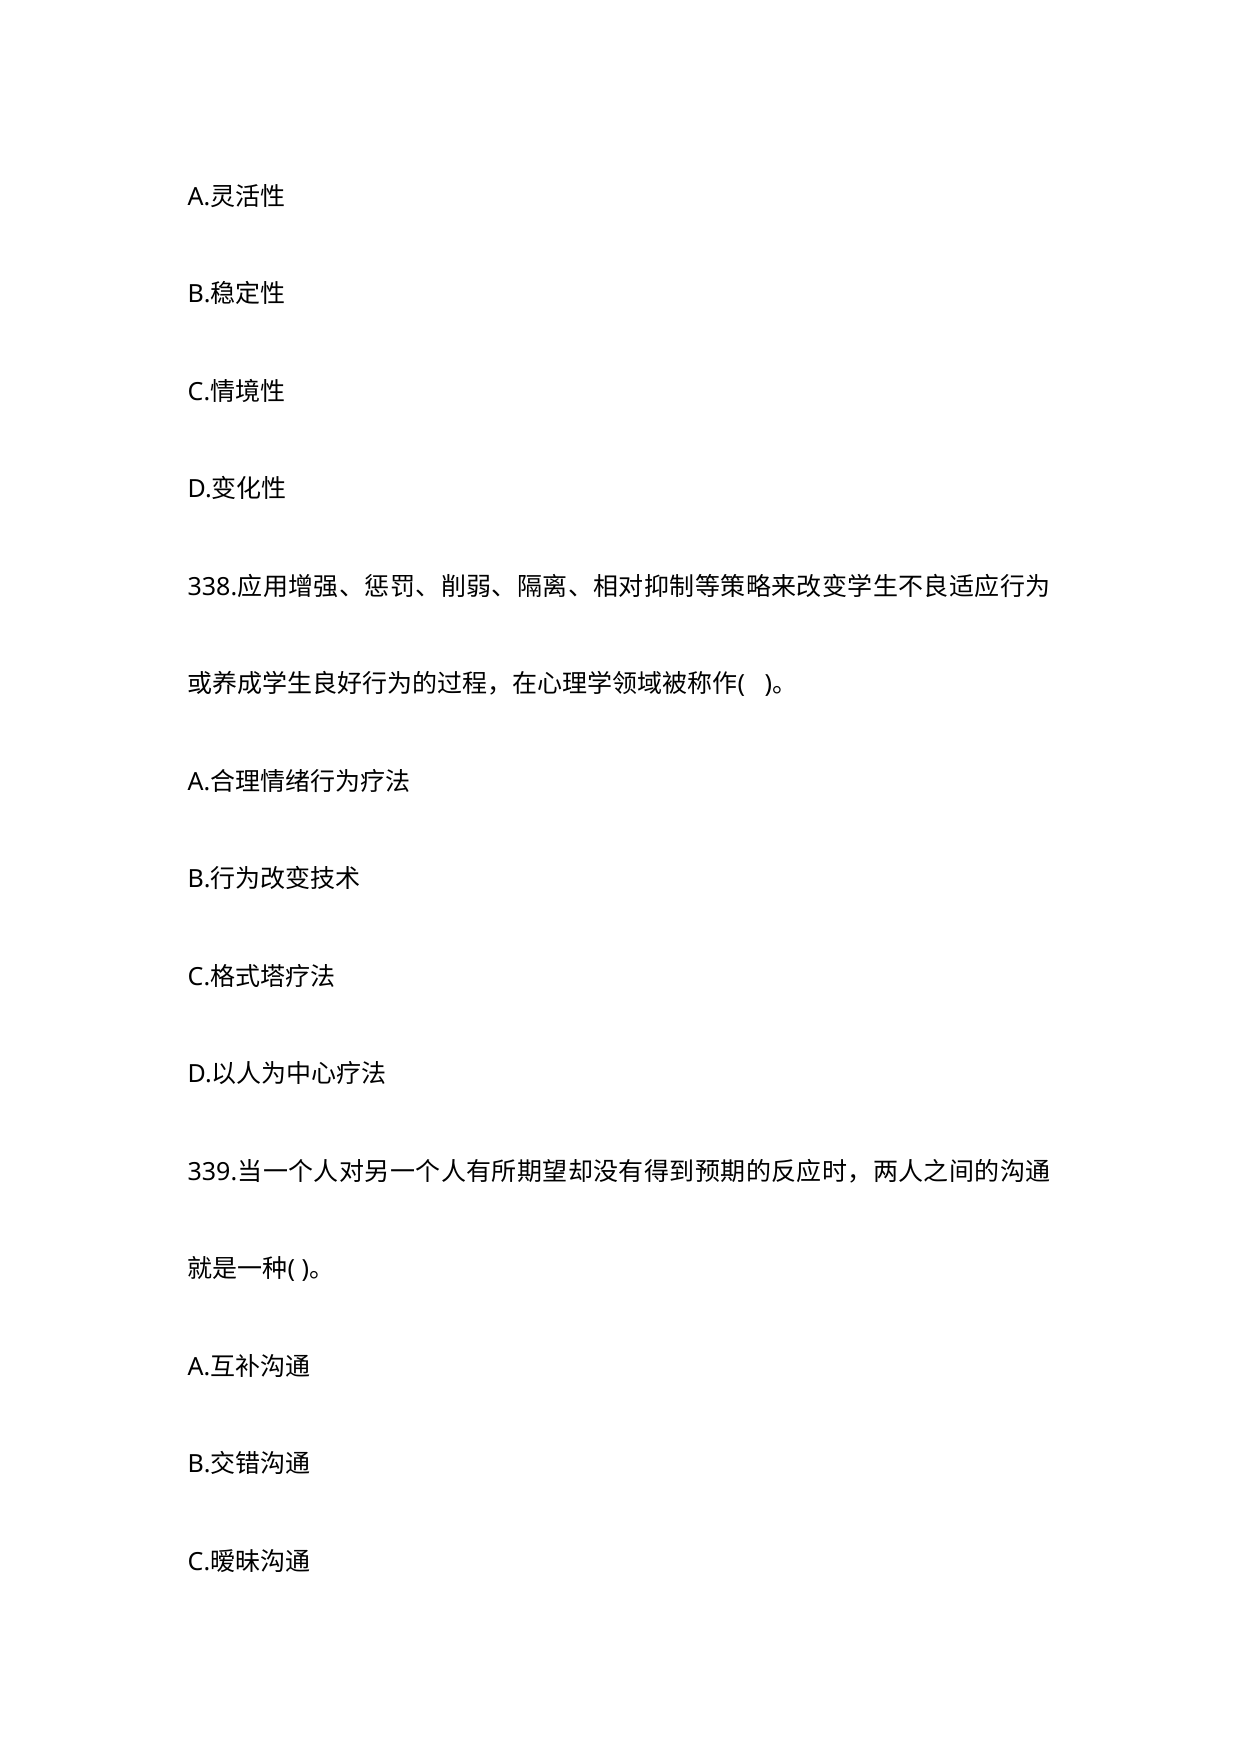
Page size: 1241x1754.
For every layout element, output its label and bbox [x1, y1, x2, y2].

list [187, 162, 1053, 1592]
